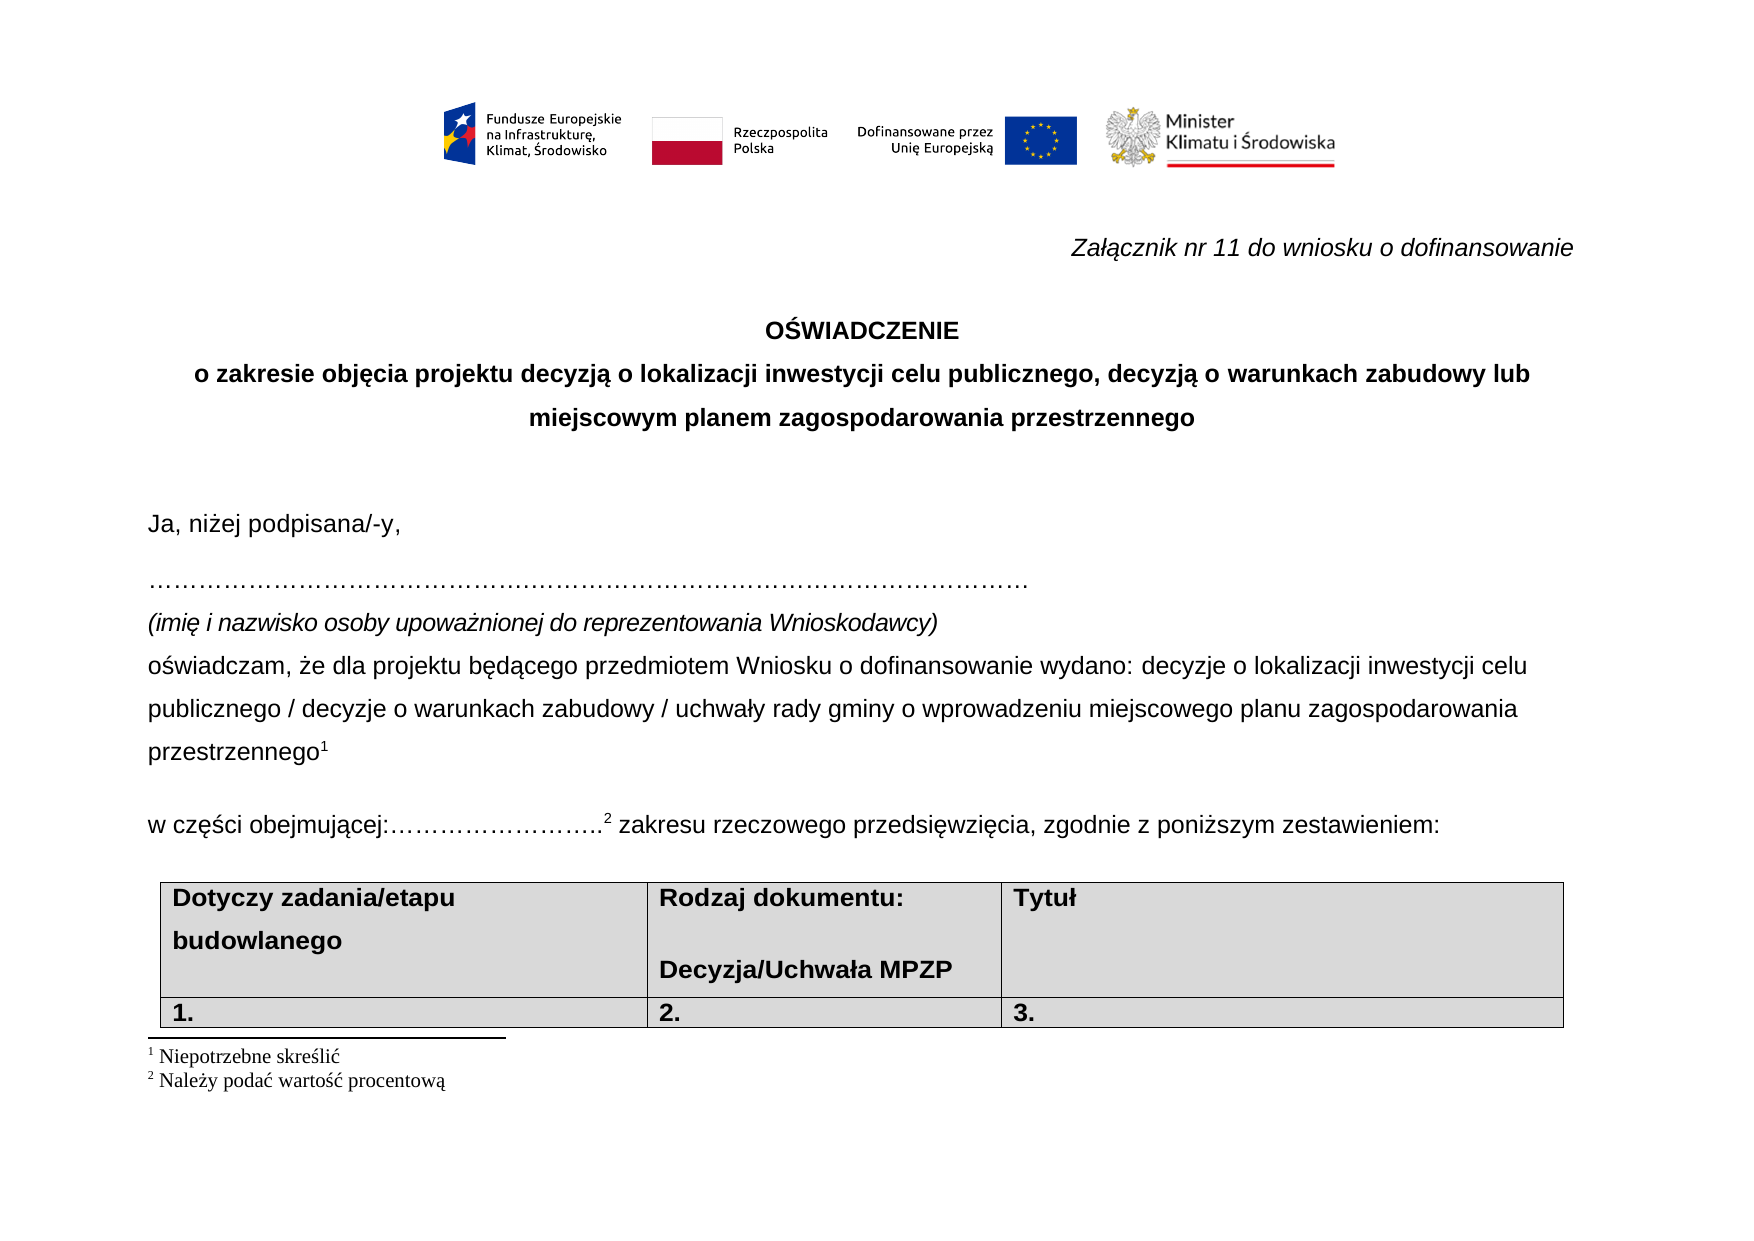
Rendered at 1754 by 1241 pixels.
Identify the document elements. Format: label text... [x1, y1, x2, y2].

table_header Dotyczy zadania/etapu budowlanego [161, 883, 647, 997]
text (imię i nazwisko osoby upoważnionej do reprezentowania Wnioskodawcy) [148, 608, 1574, 637]
text OŚWIADCZENIE [148, 316, 1577, 345]
text ……………………………………….…………………………………………………… [148, 565, 1577, 594]
table_cell 3. [1002, 998, 1563, 1027]
text oświadczam, że dla projektu będącego przedmiotem Wniosku o dofinansowanie wydano: decyzje o lokalizacji inwestycji celu publicznego / decyzje o warunkach zabudowy / uchwały rady gminy o wprowadzeniu miejscowego planu zagospodarowania przestrzennego [148, 651, 1577, 766]
text Ja, niżej podpisana/-y, [148, 509, 1577, 538]
text w części obejmującej:…………………….. zakresu rzeczowego przedsięwzięcia, zgodnie z poniższym zestawieniem: [148, 810, 1577, 838]
table_header Rodzaj dokumentu: Decyzja/Uchwała MPZP [648, 883, 1001, 997]
picture [428, 86, 1349, 181]
text o zakresie objęcia projektu decyzją o lokalizacji inwestycji celu publicznego, decyzją o warunkach zabudowy lub miejscowym planem zagospodarowania przestrzennego [148, 359, 1577, 431]
table_cell 2. [648, 998, 1001, 1027]
table_cell 1. [161, 998, 647, 1027]
table_header Tytuł [1002, 883, 1563, 997]
